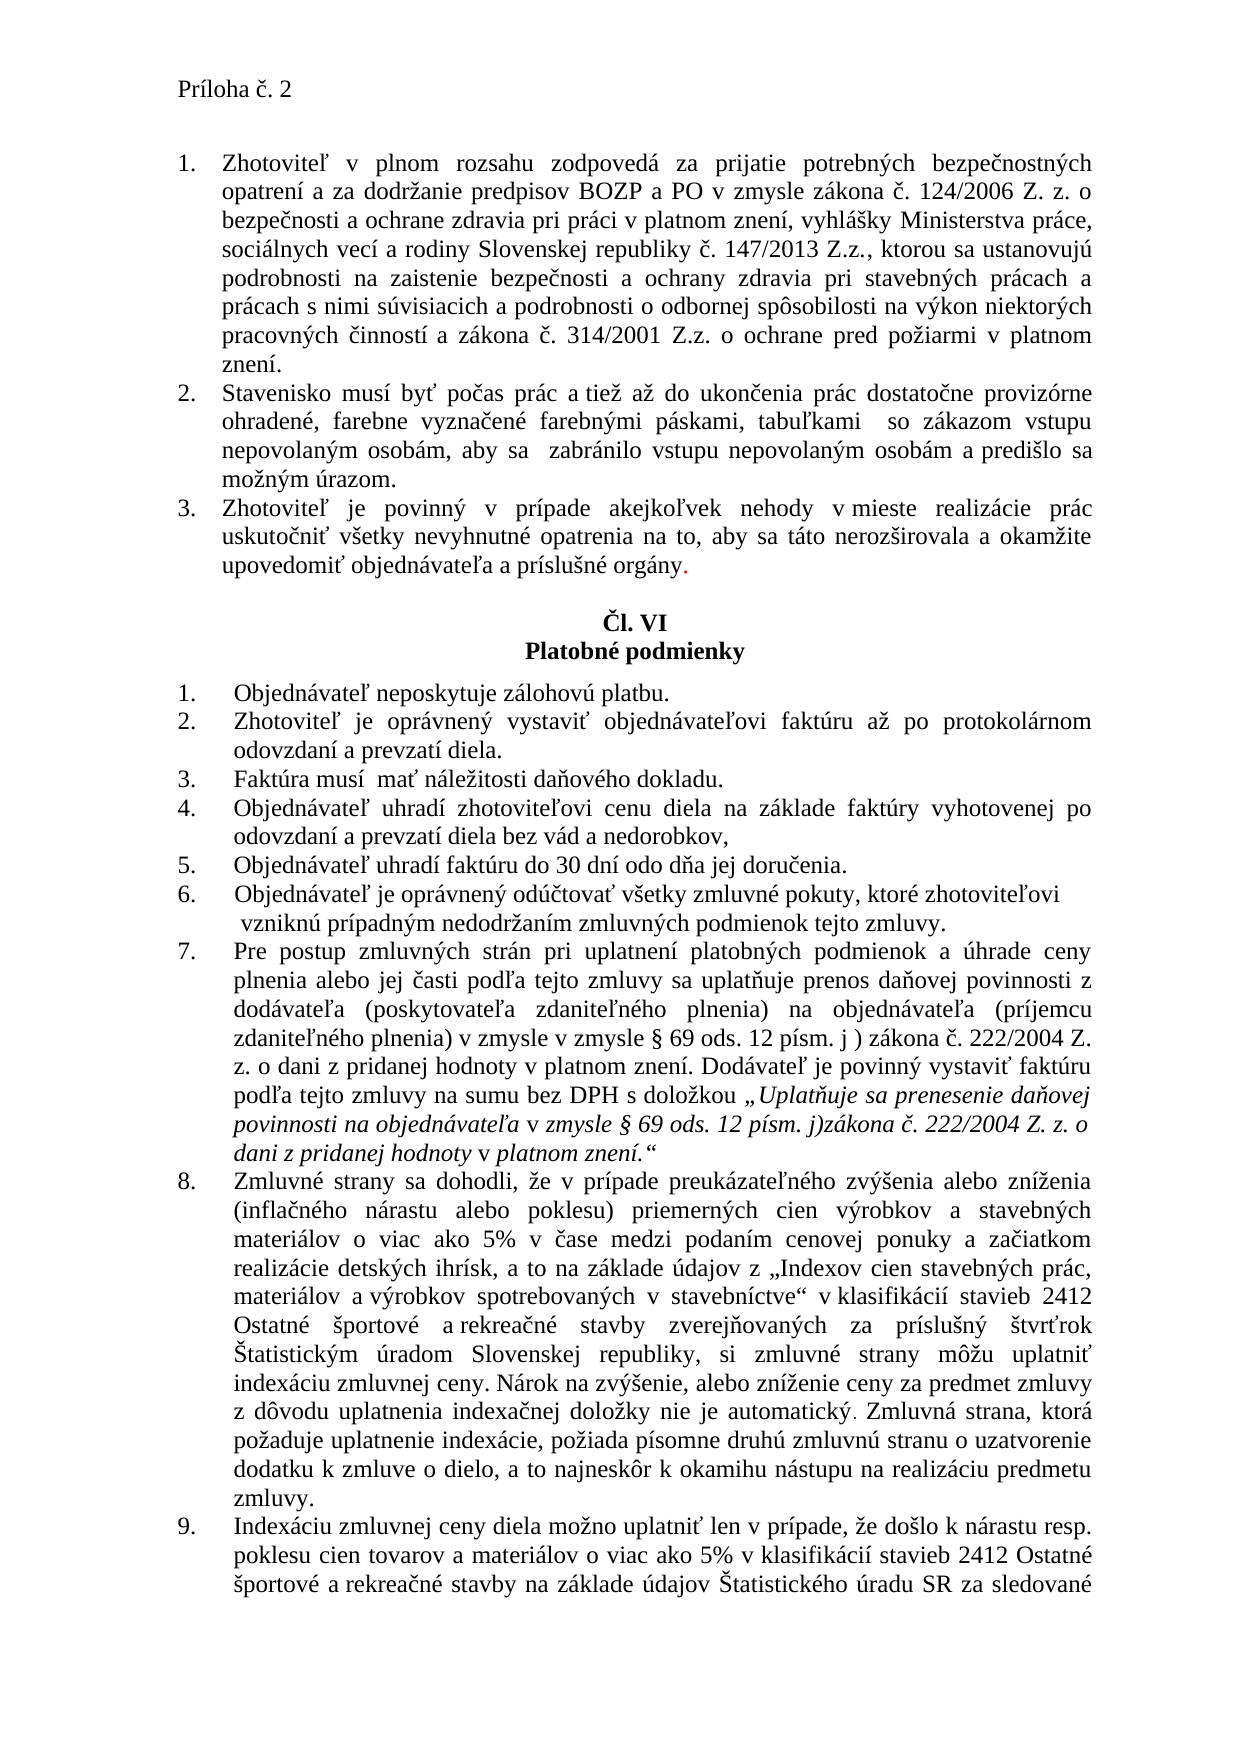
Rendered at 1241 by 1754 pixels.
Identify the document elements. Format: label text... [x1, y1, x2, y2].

list Stavenisko musí byť počas prác a tiež až do ukončenia prác dostatočne provizórne ohradené, farebne vyznačené farebnými páskami, tabuľkami so zákazom vstupu nepovolaným osobám, aby sa zabránilo vstupu nepovolaným osobám a predišlo sa možným úrazom. [177, 378, 1093, 493]
text Platobné podmienky [177, 636, 1093, 665]
list Pre postup zmluvných strán pri uplatnení platobných podmienok a úhrade ceny plnenia alebo jej časti podľa tejto zmluvy sa uplatňuje prenos daňovej povinnosti z dodávateľa (poskytovateľa zdaniteľného plnenia) na objednávateľa (príjemcu zdaniteľného plnenia) v zmysle v zmysle § 69 ods. 12 písm. j ) zákona č. 222/2004 Z. z. o dani z pridanej hodnoty v platnom znení. Dodávateľ je povinný vystaviť faktúru podľa tejto zmluvy na sumu bez DPH s doložkou „Uplatňuje sa prenesenie daňovej povinnosti na objednávateľa v zmysle § 69 ods. 12 písm. j)zákona č. 222/2004 Z. z. o dani z pridanej hodnoty v platnom znení.“ [177, 936, 1093, 1166]
list vzniknú prípadným nedodržaním zmluvných podmienok tejto zmluvy. [222, 908, 1093, 936]
list Objednávateľ je oprávnený odúčtovať všetky zmluvné pokuty, ktoré zhotoviteľovi [177, 879, 1093, 908]
text Čl. VI [177, 608, 1093, 636]
list Zhotoviteľ je povinný v prípade akejkoľvek nehody v mieste realizácie prác uskutočniť všetky nevyhnutné opatrenia na to, aby sa táto nerozširovala a okamžite upovedomiť objednávateľa a príslušné orgány. [177, 493, 1093, 579]
list Objednávateľ neposkytuje zálohovú platbu. [177, 678, 1093, 706]
list Objednávateľ uhradí faktúru do 30 dní odo dňa jej doručenia. [177, 850, 1093, 879]
list Objednávateľ uhradí zhotoviteľovi cenu diela na základe faktúry vyhotovenej po odovzdaní a prevzatí diela bez vád a nedorobkov, [177, 793, 1093, 850]
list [177, 1511, 1093, 1598]
list Zhotoviteľ je oprávnený vystaviť objednávateľovi faktúru až po protokolárnom odovzdaní a prevzatí diela. [177, 706, 1093, 764]
list Faktúra musí mať náležitosti daňového dokladu. [177, 764, 1093, 793]
list Zhotoviteľ v plnom rozsahu zodpovedá za prijatie potrebných bezpečnostných opatrení a za dodržanie predpisov BOZP a PO v zmysle zákona č. 124/2006 Z. z. o bezpečnosti a ochrane zdravia pri práci v platnom znení, vyhlášky Ministerstva práce, sociálnych vecí a rodiny Slovenskej republiky č. 147/2013 Z.z., ktorou sa ustanovujú podrobnosti na zaistenie bezpečnosti a ochrany zdravia pri stavebných prácach a prácach s nimi súvisiacich a podrobnosti o odbornej spôsobilosti na výkon niektorých pracovných činností a zákona č. 314/2001 Z.z. o ochrane pred požiarmi v platnom znení. [177, 148, 1093, 378]
list Zmluvné strany sa dohodli, že v prípade preukázateľného zvýšenia alebo zníženia (inflačného nárastu alebo poklesu) priemerných cien výrobkov a stavebných materiálov o viac ako 5% v čase medzi podaním cenovej ponuky a začiatkom realizácie detských ihrísk, a to na základe údajov z „Indexov cien stavebných prác, materiálov a výrobkov spotrebovaných v stavebníctve“ v klasifikácií stavieb 2412 Ostatné športové a rekreačné stavby zverejňovaných za príslušný štvrťrok Štatistickým úradom Slovenskej republiky, si zmluvné strany môžu uplatniť indexáciu zmluvnej ceny. Nárok na zvýšenie, alebo zníženie ceny za predmet zmluvy z dôvodu uplatnenia indexačnej doložky nie je automatický. Zmluvná strana, ktorá požaduje uplatnenie indexácie, požiada písomne druhú zmluvnú stranu o uzatvorenie dodatku k zmluve o dielo, a to najneskôr k okamihu nástupu na realizáciu predmetu zmluvy. [177, 1166, 1093, 1511]
